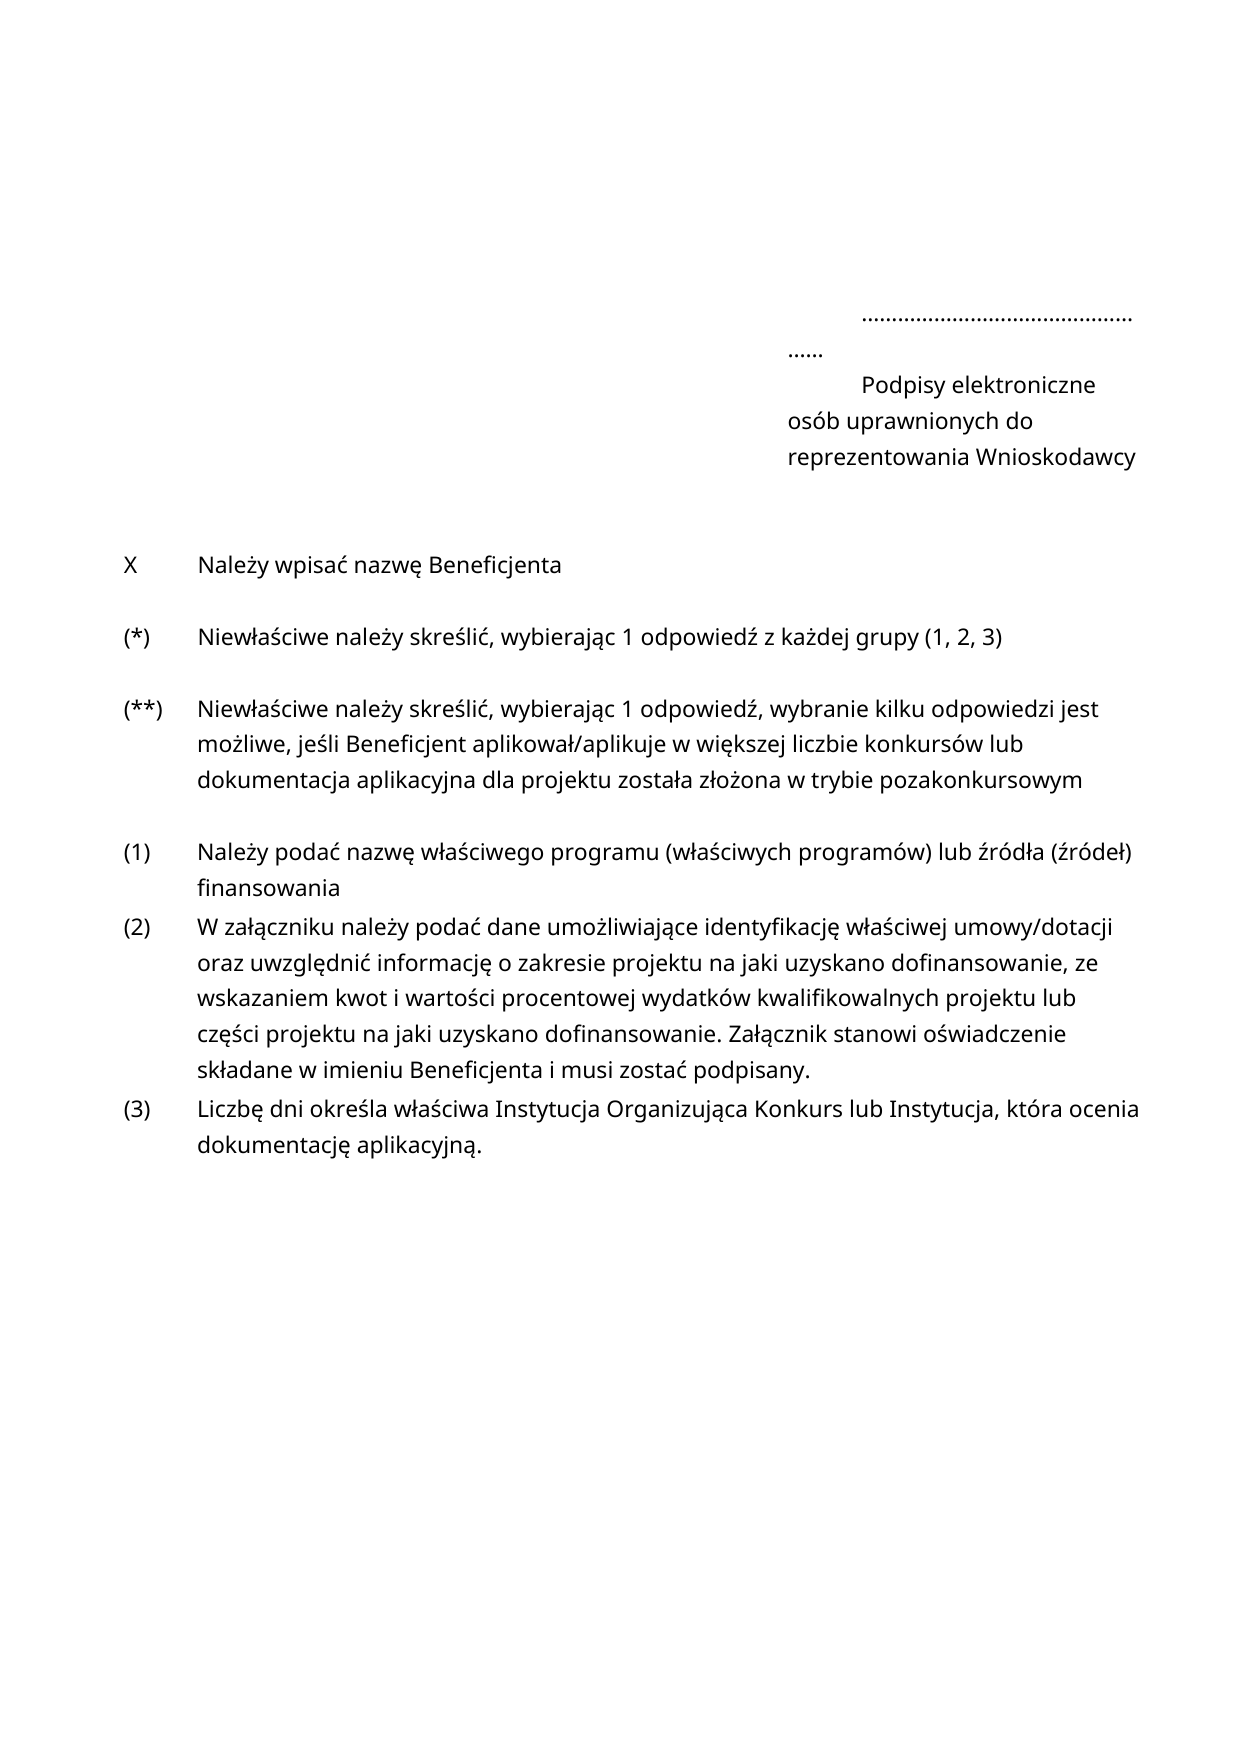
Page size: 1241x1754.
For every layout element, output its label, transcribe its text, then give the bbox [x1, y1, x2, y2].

text (*) Niewłaściwe należy skreślić, wybierając 1 odpowiedź z każdej grupy (1, 2, 3) [123, 621, 1142, 652]
text (2) W załączniku należy podać dane umożliwiające identyfikację właściwej umowy/dotacji oraz uwzględnić informację o zakresie projektu na jaki uzyskano dofinansowanie, ze wskazaniem kwot i wartości procentowej wydatków kwalifikowalnych projektu lub części projektu na jaki uzyskano dofinansowanie. Załącznik stanowi oświadczenie składane w imieniu Beneficjenta i musi zostać podpisany. [123, 911, 1142, 1086]
text …………………………………………… [787, 297, 1142, 364]
text (**) Niewłaściwe należy skreślić, wybierając 1 odpowiedź, wybranie kilku odpowiedzi jest możliwe, jeśli Beneficjent aplikował/aplikuje w większej liczbie konkursów lub dokumentacja aplikacyjna dla projektu została złożona w trybie pozakonkursowym [123, 692, 1142, 796]
text (1) Należy podać nazwę właściwego programu (właściwych programów) lub źródła (źródeł) finansowania [123, 836, 1142, 903]
text (3) Liczbę dni określa właściwa Instytucja Organizująca Konkurs lub Instytucja, która ocenia dokumentację aplikacyjną. [123, 1093, 1142, 1160]
text Podpisy elektroniczne osób uprawnionych do reprezentowania Wnioskodawcy [787, 369, 1142, 472]
text X Należy wpisać nazwę Beneficjenta [123, 549, 1142, 580]
